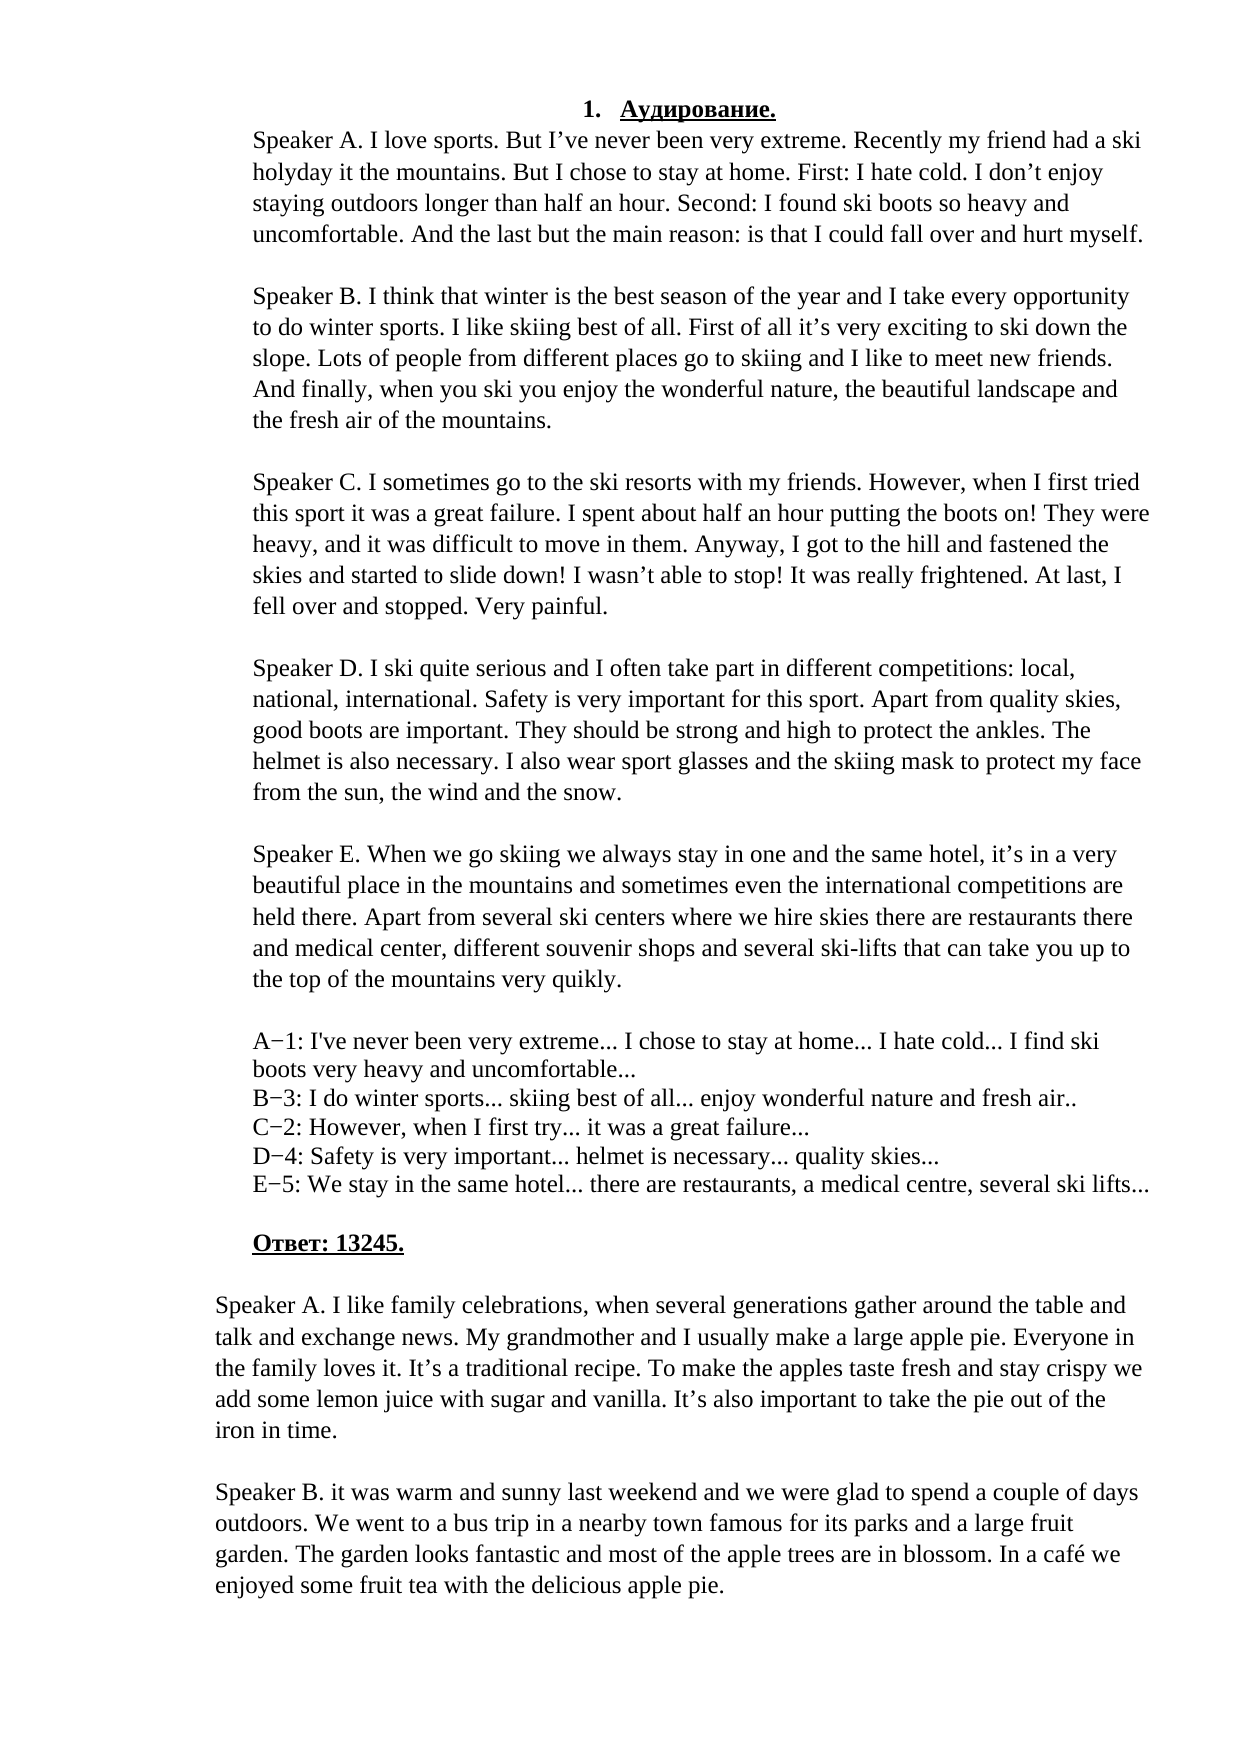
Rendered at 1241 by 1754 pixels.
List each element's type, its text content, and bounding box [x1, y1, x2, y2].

list E−5: We stay in the same hotel... there are restaurants, a medical centre, several ski lifts... [252, 1169, 1152, 1198]
list Speaker D. I ski quite serious and I often take part in different competitions: local, national, international. Safety is very important for this sport. Apart from quality skies, good boots are important. They should be strong and high to protect the ankles. The helmet is also necessary. I also wear sport glasses and the skiing mask to protect my face from the sun, the wind and the snow. [252, 653, 1152, 806]
list B−3: I do winter sports... skiing best of all... enjoy wonderful nature and fresh air.. [252, 1083, 1152, 1112]
list Speaker C. I sometimes go to the ski resorts with my friends. However, when I first tried this sport it was a great failure. I spent about half an hour putting the boots on! They were heavy, and it was difficult to move in them. Anyway, I got to the hill and fastened the skies and started to slide down! I wasn’t able to stop! It was really frightened. At last, I fell over and stopped. Very painful. [252, 467, 1152, 620]
text Speaker B. it was warm and sunny last weekend and we were glad to spend a couple of days outdoors. We went to a bus trip in a nearby town famous for its parks and a large fruit garden. The garden looks fantastic and most of the apple trees are in blossom. In a café we enjoyed some fruit tea with the delicious apple pie. [215, 1477, 1152, 1599]
list Ответ: 13245. [252, 1228, 1152, 1257]
list Speaker B. I think that winter is the best season of the year and I take every opportunity to do winter sports. I like skiing best of all. First of all it’s very exciting to ski down the slope. Lots of people from different places go to skiing and I like to meet new friends. And finally, when you ski you enjoy the wonderful nature, the beautiful landscape and the fresh air of the mountains. [252, 281, 1152, 434]
list Аудирование. [207, 94, 1152, 123]
list C−2: However, when I first try... it was a great failure... [252, 1112, 1152, 1141]
list Speaker A. I love sports. But I’ve never been very extreme. Recently my friend had a ski holyday it the mountains. But I chose to stay at home. First: I hate cold. I don’t enjoy staying outdoors longer than half an hour. Second: I found ski boots so heavy and uncomfortable. And the last but the main reason: is that I could fall over and hurt myself. [252, 126, 1152, 247]
list A−1: I've never been very extreme... I chose to stay at home... I hate cold... I find ski boots very heavy and uncomfortable... [252, 1026, 1152, 1083]
list Speaker E. When we go skiing we always stay in one and the same hotel, it’s in a very beautiful place in the mountains and sometimes even the international competitions are held there. Apart from several ski centers where we hire skies there are restaurants there and medical center, different souvenir shops and several ski-lifts that can take you up to the top of the mountains very quikly. [252, 839, 1152, 992]
list D−4: Safety is very important... helmet is necessary... quality skies... [252, 1141, 1152, 1169]
text Speaker A. I like family celebrations, when several generations gather around the table and talk and exchange news. My grandmother and I usually make a large apple pie. Everyone in the family loves it. It’s a traditional recipe. To make the apples taste fresh and stay crispy we add some lemon juice with sugar and vanilla. It’s also important to take the pie out of the iron in time. [215, 1291, 1152, 1443]
